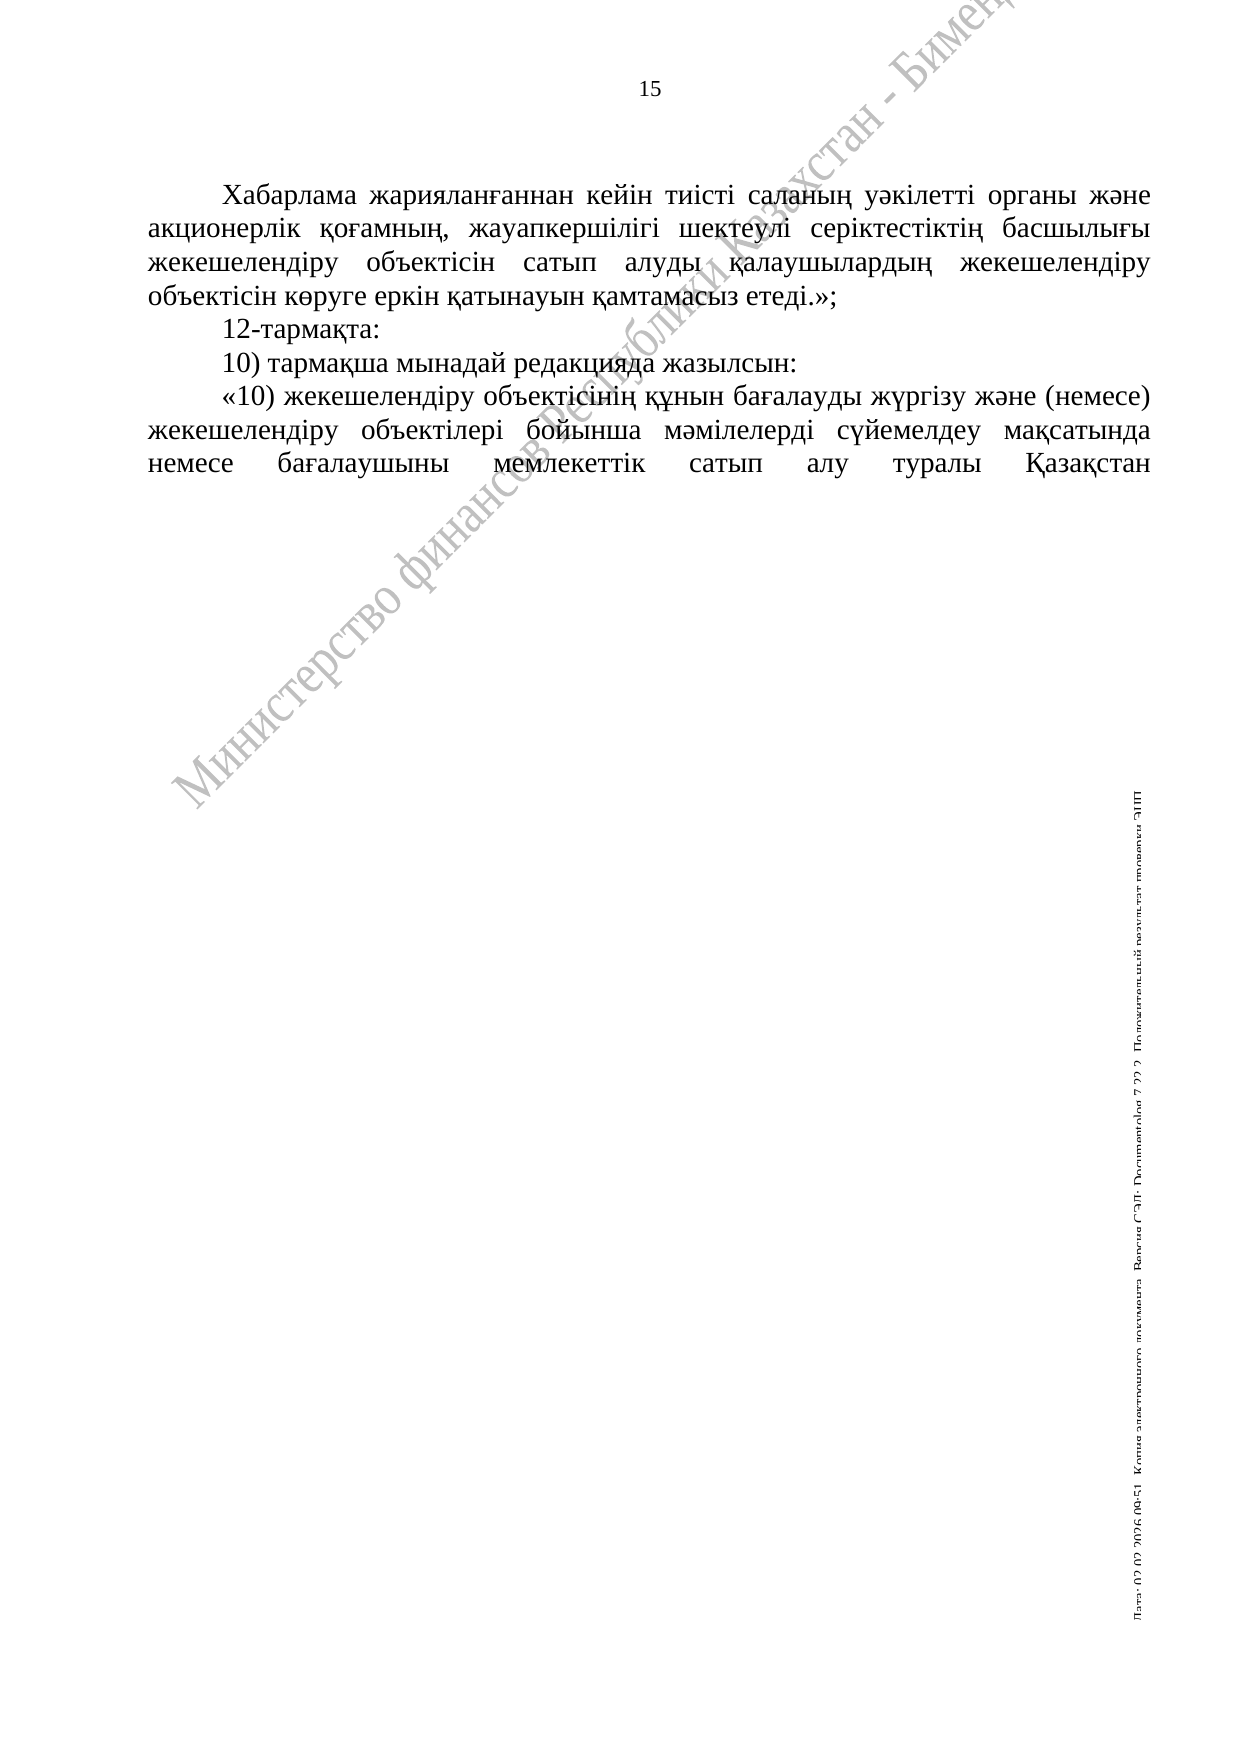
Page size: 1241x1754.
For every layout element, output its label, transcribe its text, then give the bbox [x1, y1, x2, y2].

text Хабарлама жарияланғаннан кейін тиісті саланың уәкілетті органы және акционерлік қоғамның, жауапкершілігі шектеулі серіктестіктің басшылығы жекешелендіру объектісін сатып алуды қалаушылардың жекешелендіру объектісін көруге еркін қатынауын қамтамасыз етеді.»; [148, 177, 1152, 311]
text 12-тармақта: [148, 311, 1152, 345]
text «10) жекешелендіру объектісінің құнын бағалауды жүргізу және (немесе) жекешелендіру объектілері бойынша мәмілелерді сүйемелдеу мақсатында немесе бағалаушыны мемлекеттік сатып алу туралы Қазақстан Республикасының заңнамасында белгіленген тәртіппен тәуелсіз консультанттарды тарту;»; [148, 378, 1152, 479]
text 10) тармақша мынадай редакцияда жазылсын: [148, 345, 1152, 378]
